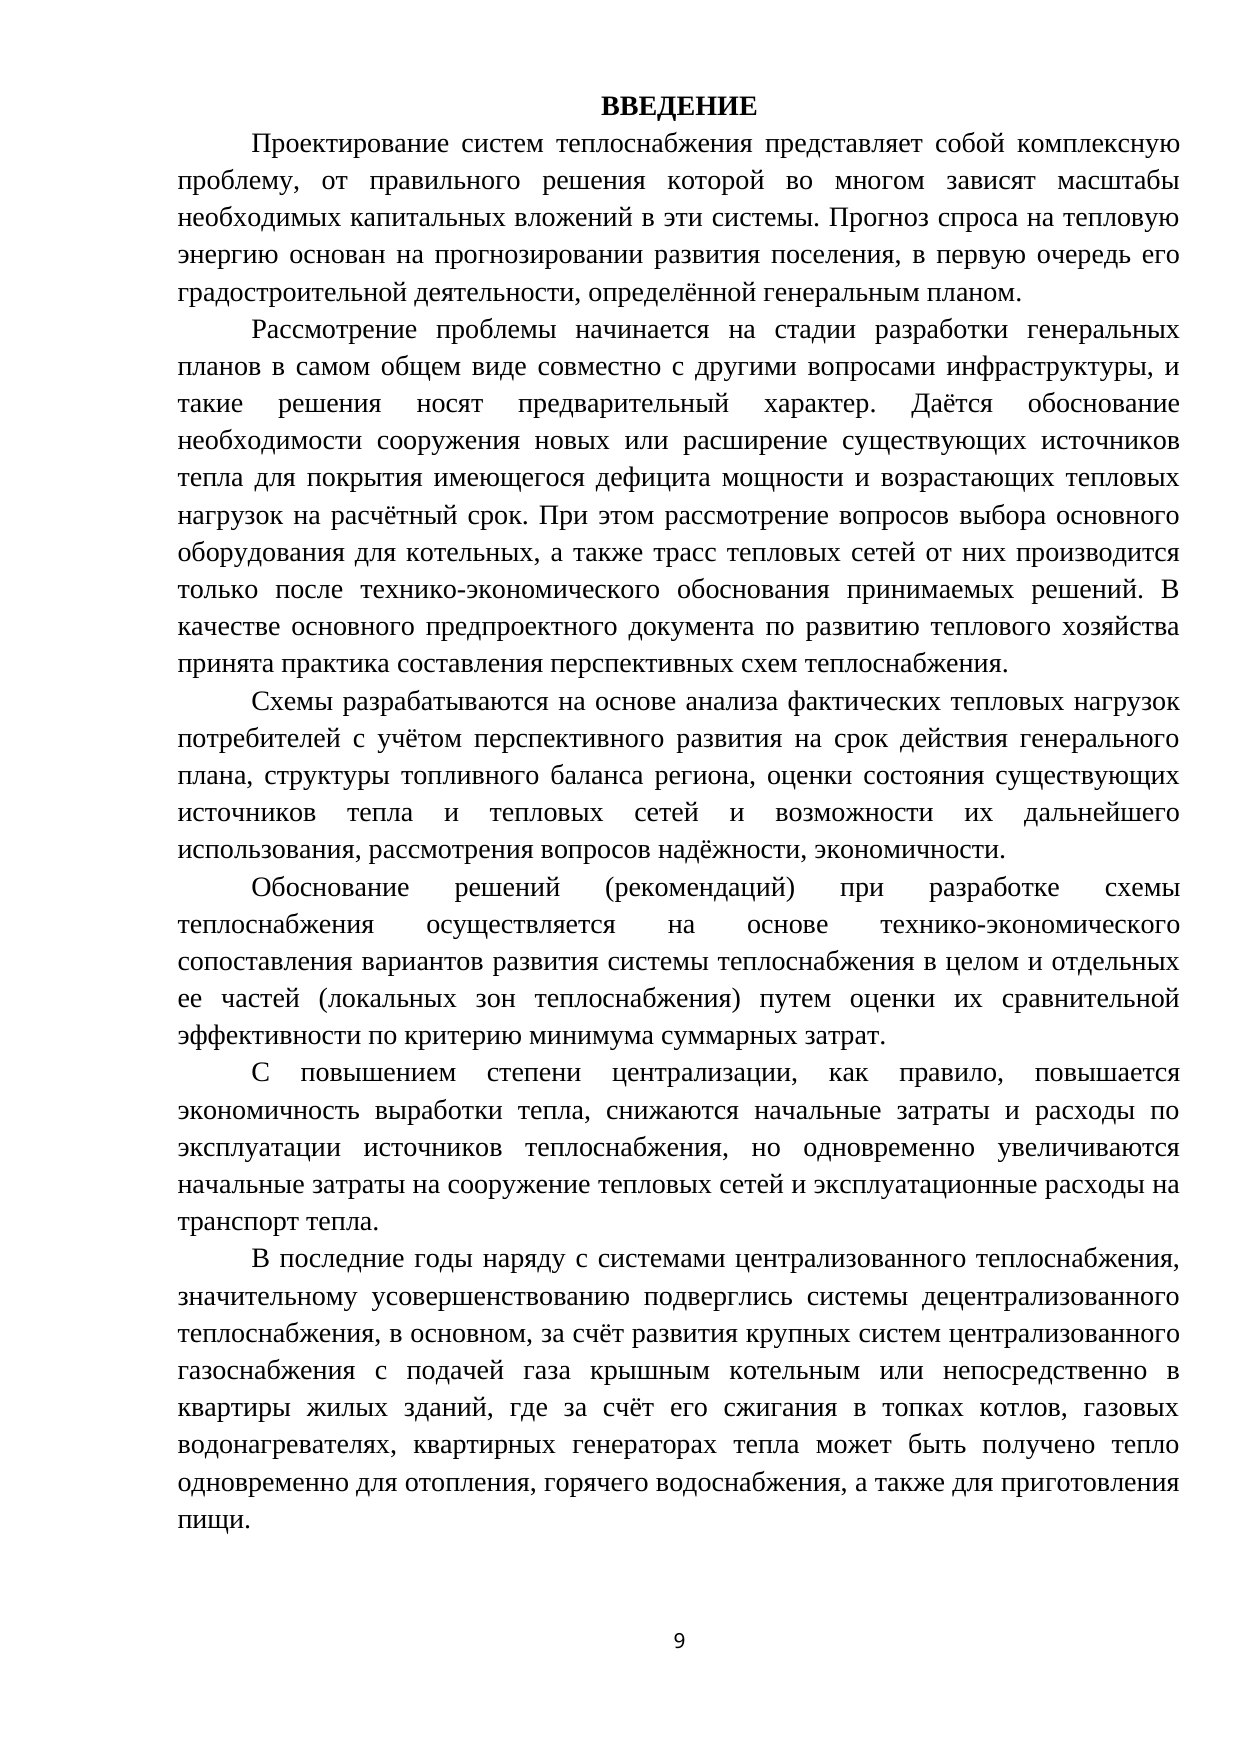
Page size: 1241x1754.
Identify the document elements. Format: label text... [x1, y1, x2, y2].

text Рассмотрение проблемы начинается на стадии разработки генеральных планов в самом общем виде совместно с другими вопросами инфраструктуры, и такие решения носят предварительный характер. Даётся обоснование необходимости сооружения новых или расширение существующих источников тепла для покрытия имеющегося дефицита мощности и возрастающих тепловых нагрузок на расчётный срок. При этом рассмотрение вопросов выбора основного оборудования для котельных, а также трасс тепловых сетей от них производится только после технико-экономического обоснования принимаемых решений. В качестве основного предпроектного документа по развитию теплового хозяйства принята практика составления перспективных схем теплоснабжения. [177, 312, 1181, 679]
text В последние годы наряду с системами централизованного теплоснабжения, значительному усовершенствованию подверглись системы децентрализованного теплоснабжения, в основном, за счёт развития крупных систем централизованного газоснабжения с подачей газа крышным котельным или непосредственно в квартиры жилых зданий, где за счёт его сжигания в топках котлов, газовых водонагревателях, квартирных генераторах тепла может быть получено тепло одновременно для отопления, горячего водоснабжения, а также для приготовления пищи. [177, 1241, 1181, 1534]
text С повышением степени централизации, как правило, повышается экономичность выработки тепла, снижаются начальные затраты и расходы по эксплуатации источников теплоснабжения, но одновременно увеличиваются начальные затраты на сооружение тепловых сетей и эксплуатационные расходы на транспорт тепла. [177, 1056, 1181, 1237]
text Проектирование систем теплоснабжения представляет собой комплексную проблему, от правильного решения которой во многом зависят масштабы необходимых капитальных вложений в эти системы. Прогноз спроса на тепловую энергию основан на прогнозировании развития поселения, в первую очередь его градостроительной деятельности, определённой генеральным планом. [177, 126, 1181, 307]
text Схемы разрабатываются на основе анализа фактических тепловых нагрузок потребителей с учётом перспективного развития на срок действия генерального плана, структуры топливного баланса региона, оценки состояния существующих источников тепла и тепловых сетей и возможности их дальнейшего использования, рассмотрения вопросов надёжности, экономичности. [177, 684, 1181, 865]
text Обоснование решений (рекомендаций) при разработке схемы теплоснабжения осуществляется на основе технико-экономического сопоставления вариантов развития системы теплоснабжения в целом и отдельных ее частей (локальных зон теплоснабжения) путем оценки их сравнительной эффективности по критерию минимума суммарных затрат. [177, 869, 1181, 1051]
text ВВЕДЕНИЕ [177, 89, 1181, 121]
